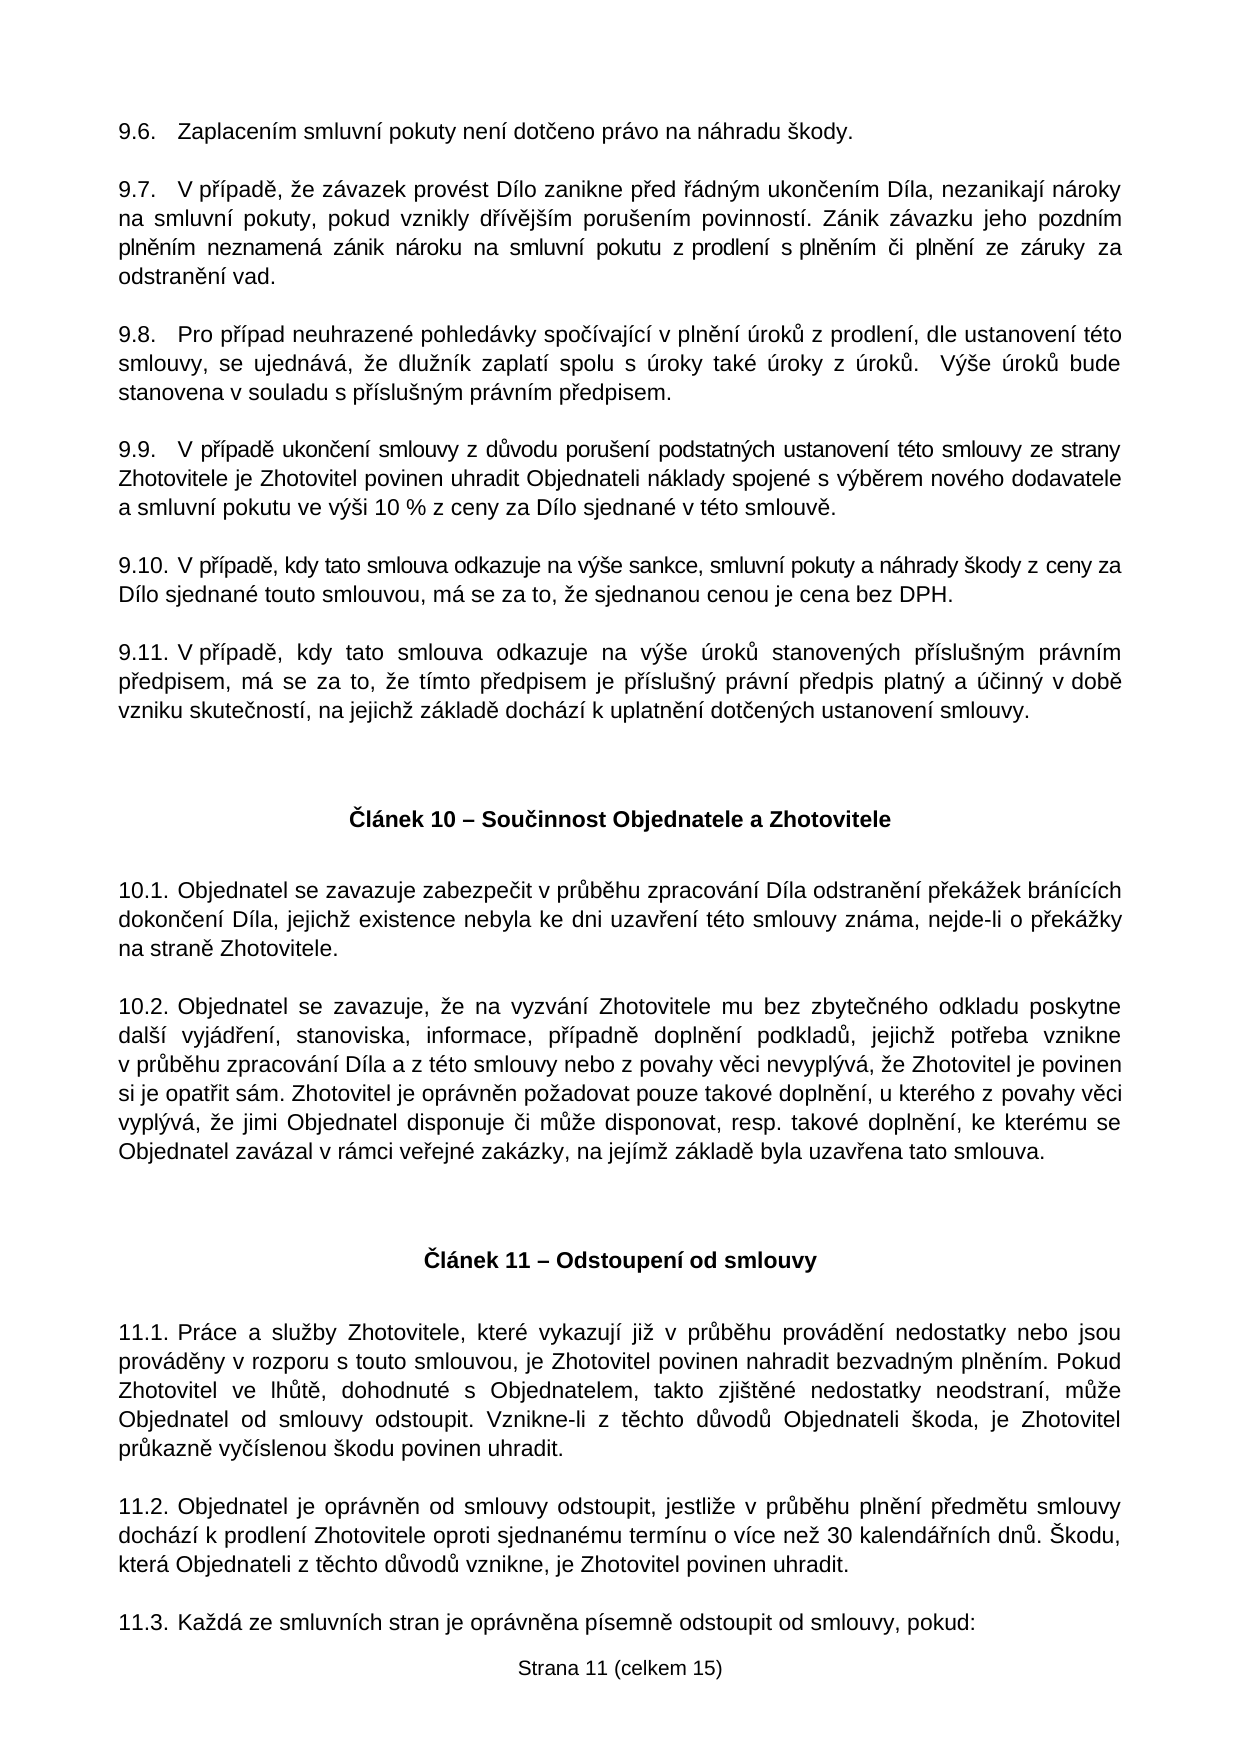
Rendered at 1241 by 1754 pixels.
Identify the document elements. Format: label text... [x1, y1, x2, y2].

list Objednatel se zavazuje, že na vyzvání Zhotovitele mu bez zbytečného odkladu poskytne další vyjádření, stanoviska, informace, případně doplnění podkladů, jejichž potřeba vznikne v průběhu zpracování Díla a z této smlouvy nebo z povahy věci nevyplývá, že Zhotovitel je povinen si je opatřit sám. Zhotovitel je oprávněn požadovat pouze takové doplnění, u kterého z povahy věci vyplývá, že jimi Objednatel disponuje či může disponovat, resp. takové doplnění, ke kterému se Objednatel zavázal v rámci veřejné zakázky, na jejímž základě byla uzavřena tato smlouva. [118, 993, 1122, 1164]
list Pro případ neuhrazené pohledávky spočívající v plnění úroků z prodlení, dle ustanovení této smlouvy, se ujednává, že dlužník zaplatí spolu s úroky také úroky z úroků. Výše úroků bude stanovena v souladu s příslušným právním předpisem. [118, 321, 1122, 405]
list Každá ze smluvních stran je oprávněna písemně odstoupit od smlouvy, pokud: [118, 1608, 1122, 1635]
text Článek 10 – Součinnost Objednatele a Zhotovitele [118, 806, 1122, 832]
text Článek 11 – Odstoupení od smlouvy [118, 1247, 1122, 1274]
list Objednatel je oprávněn od smlouvy odstoupit, jestliže v průběhu plnění předmětu smlouvy dochází k prodlení Zhotovitele oproti sjednanému termínu o více než 30 kalendářních dnů. Škodu, která Objednateli z těchto důvodů vznikne, je Zhotovitel povinen uhradit. [118, 1493, 1122, 1577]
list V případě, kdy tato smlouva odkazuje na výše sankce, smluvní pokuty a náhrady škody z ceny za Dílo sjednané touto smlouvou, má se za to, že sjednanou cenou je cena bez DPH. [118, 552, 1122, 607]
list Objednatel se zavazuje zabezpečit v průběhu zpracování Díla odstranění překážek bránících dokončení Díla, jejichž existence nebyla ke dni uzavření této smlouvy známa, nejde-li o překážky na straně Zhotovitele. [118, 877, 1122, 962]
list V případě ukončení smlouvy z důvodu porušení podstatných ustanovení této smlouvy ze strany Zhotovitele je Zhotovitel povinen uhradit Objednateli náklady spojené s výběrem nového dodavatele a smluvní pokutu ve výši 10 % z ceny za Dílo sjednané v této smlouvě. [118, 436, 1122, 521]
list V případě, že závazek provést Dílo zanikne před řádným ukončením Díla, nezanikají nároky na smluvní pokuty, pokud vznikly dřívějším porušením povinností. Zánik závazku jeho pozdním plněním neznamená zánik nároku na smluvní pokutu z prodlení s plněním či plnění ze záruky za odstranění vad. [118, 176, 1122, 289]
list Práce a služby Zhotovitele, které vykazují již v průběhu provádění nedostatky nebo jsou prováděny v rozporu s touto smlouvou, je Zhotovitel povinen nahradit bezvadným plněním. Pokud Zhotovitel ve lhůtě, dohodnuté s Objednatelem, takto zjištěné nedostatky neodstraní, může Objednatel od smlouvy odstoupit. Vznikne-li z těchto důvodů Objednateli škoda, je Zhotovitel průkazně vyčíslenou škodu povinen uhradit. [118, 1319, 1122, 1461]
list Zaplacením smluvní pokuty není dotčeno právo na náhradu škody. [118, 118, 1122, 144]
list V případě, kdy tato smlouva odkazuje na výše úroků stanovených příslušným právním předpisem, má se za to, že tímto předpisem je příslušný právní předpis platný a účinný v době vzniku skutečností, na jejichž základě dochází k uplatnění dotčených ustanovení smlouvy. [118, 639, 1122, 723]
